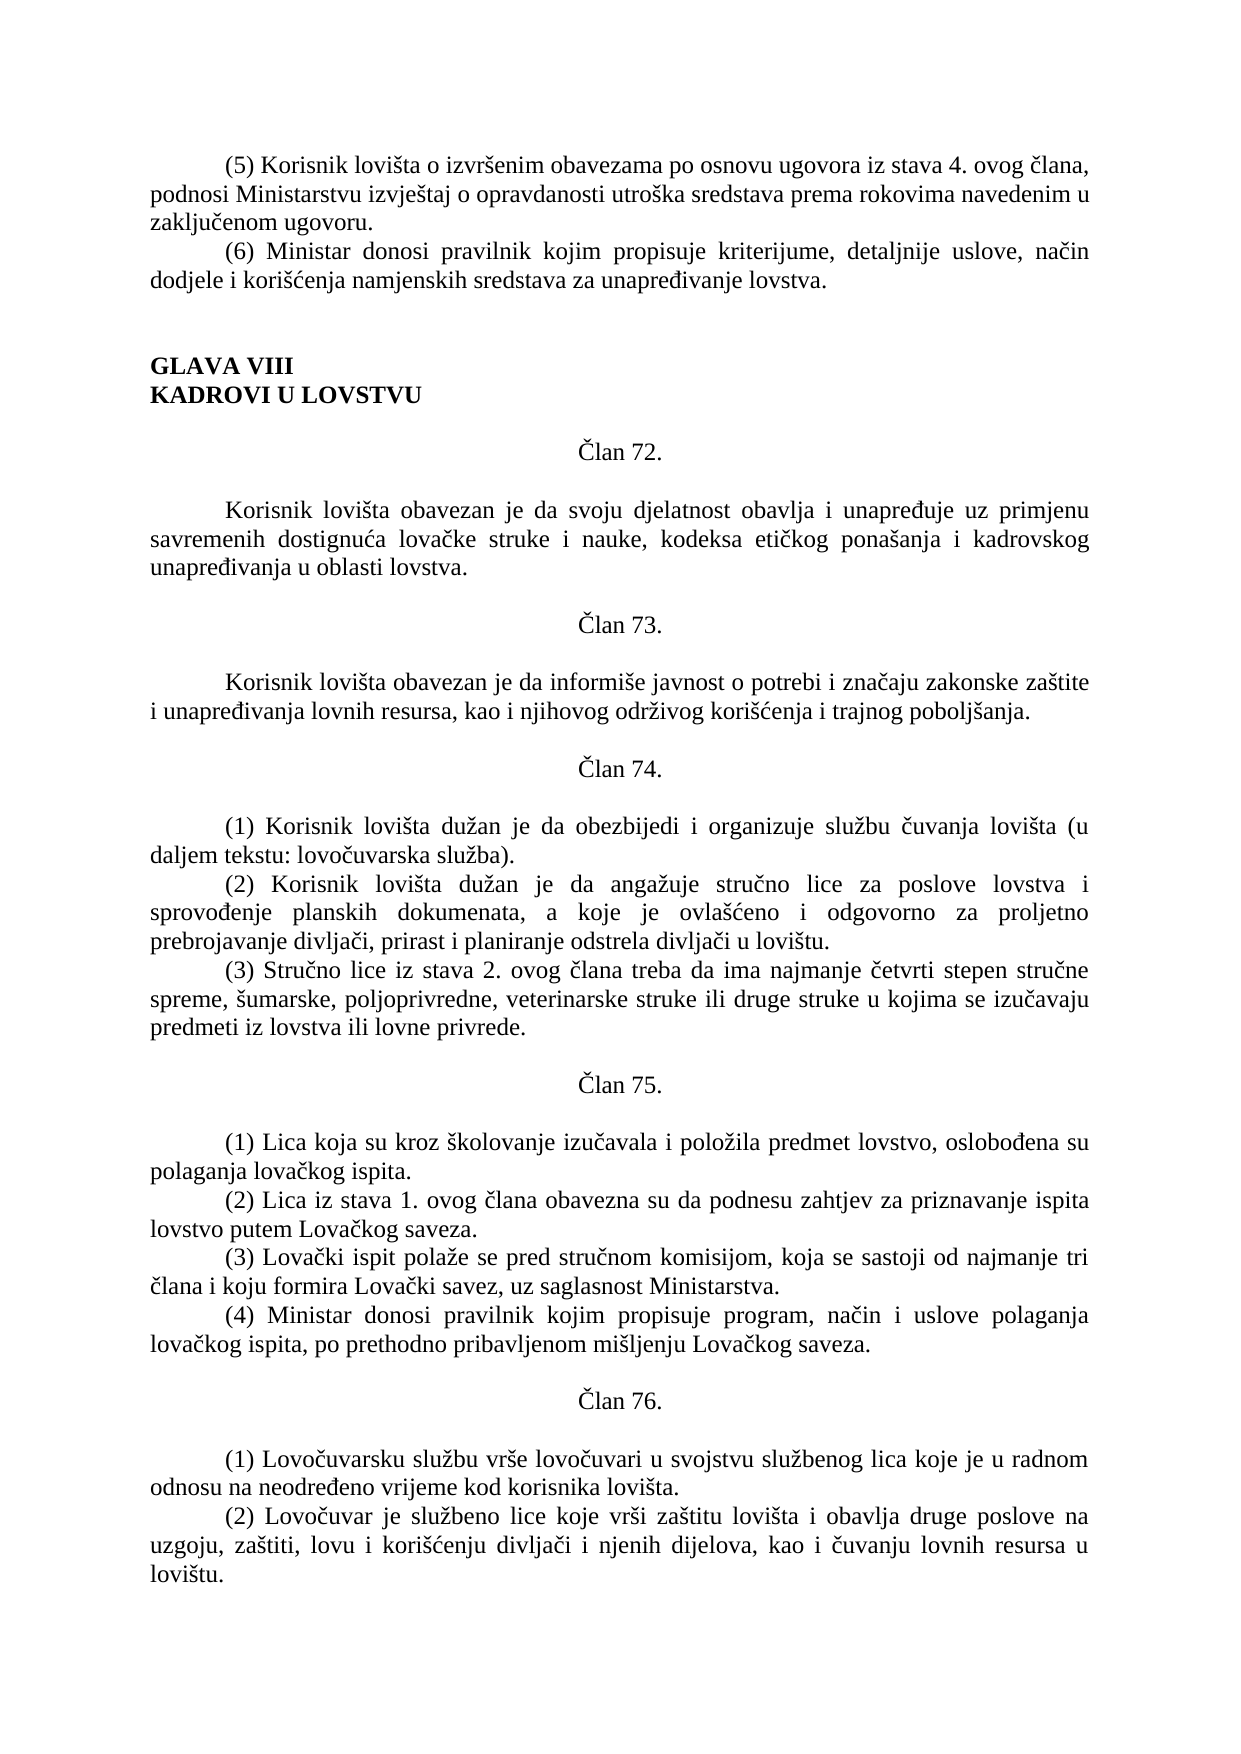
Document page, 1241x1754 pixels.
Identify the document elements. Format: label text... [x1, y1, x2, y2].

text (3) Stručno lice iz stava 2. ovog člana treba da ima najmanje četvrti stepen stručne spreme, šumarske, poljoprivredne, veterinarske struke ili druge struke u kojima se izučavaju predmeti iz lovstva ili lovne privrede. [150, 955, 1090, 1041]
text (2) Lica iz stava 1. ovog člana obavezna su da podnesu zahtjev za priznavanje ispita lovstvo putem Lovačkog saveza. [150, 1185, 1090, 1242]
text (1) Korisnik lovišta dužan je da obezbijedi i organizuje službu čuvanja lovišta (u daljem tekstu: lovočuvarska služba). [150, 811, 1090, 869]
text (1) Lovočuvarsku službu vrše lovočuvari u svojstvu službenog lica koje je u radnom odnosu na neodređeno vrijeme kod korisnika lovišta. [150, 1444, 1090, 1501]
text (5) Korisnik lovišta o izvršenim obavezama po osnovu ugovora iz stava 4. ovog člana, podnosi Ministarstvu izvještaj o opravdanosti utroška sredstava prema rokovima navedenim u zaključenom ugovoru. [150, 150, 1090, 236]
text Korisnik lovišta obavezan je da informiše javnost o potrebi i značaju zakonske zaštite i unapređivanja lovnih resursa, kao i njihovog održivog korišćenja i trajnog poboljšanja. [150, 667, 1090, 725]
text Korisnik lovišta obavezan je da svoju djelatnost obavlja i unapređuje uz primjenu savremenih dostignuća lovačke struke i nauke, kodeksa etičkog ponašanja i kadrovskog unapređivanja u oblasti lovstva. [150, 495, 1090, 581]
text Član 74. [150, 754, 1090, 782]
text (6) Ministar donosi pravilnik kojim propisuje kriterijume, detaljnije uslove, način dodjele i korišćenja namjenskih sredstava za unapređivanje lovstva. [150, 236, 1090, 294]
text Član 76. [150, 1386, 1090, 1415]
text (1) Lica koja su kroz školovanje izučavala i položila predmet lovstvo, oslobođena su polaganja lovačkog ispita. [150, 1127, 1090, 1185]
text (4) Ministar donosi pravilnik kojim propisuje program, način i uslove polaganja lovačkog ispita, po prethodno pribavljenom mišljenju Lovačkog saveza. [150, 1300, 1090, 1357]
text (3) Lovački ispit polaže se pred stručnom komisijom, koja se sastoji od najmanje tri člana i koju formira Lovački savez, uz saglasnost Ministarstva. [150, 1242, 1090, 1300]
text Član 72. [150, 437, 1090, 466]
text Član 73. [150, 610, 1090, 639]
text Član 75. [150, 1070, 1090, 1099]
text GLAVA VIII [150, 351, 1090, 380]
text (2) Korisnik lovišta dužan je da angažuje stručno lice za poslove lovstva i sprovođenje planskih dokumenata, a koje je ovlašćeno i odgovorno za proljetno prebrojavanje divljači, prirast i planiranje odstrela divljači u lovištu. [150, 869, 1090, 955]
text (2) Lovočuvar je službeno lice koje vrši zaštitu lovišta i obavlja druge poslove na uzgoju, zaštiti, lovu i korišćenju divljači i njenih dijelova, kao i čuvanju lovnih resursa u lovištu. [150, 1501, 1090, 1587]
text KADROVI U LOVSTVU [150, 380, 1090, 409]
